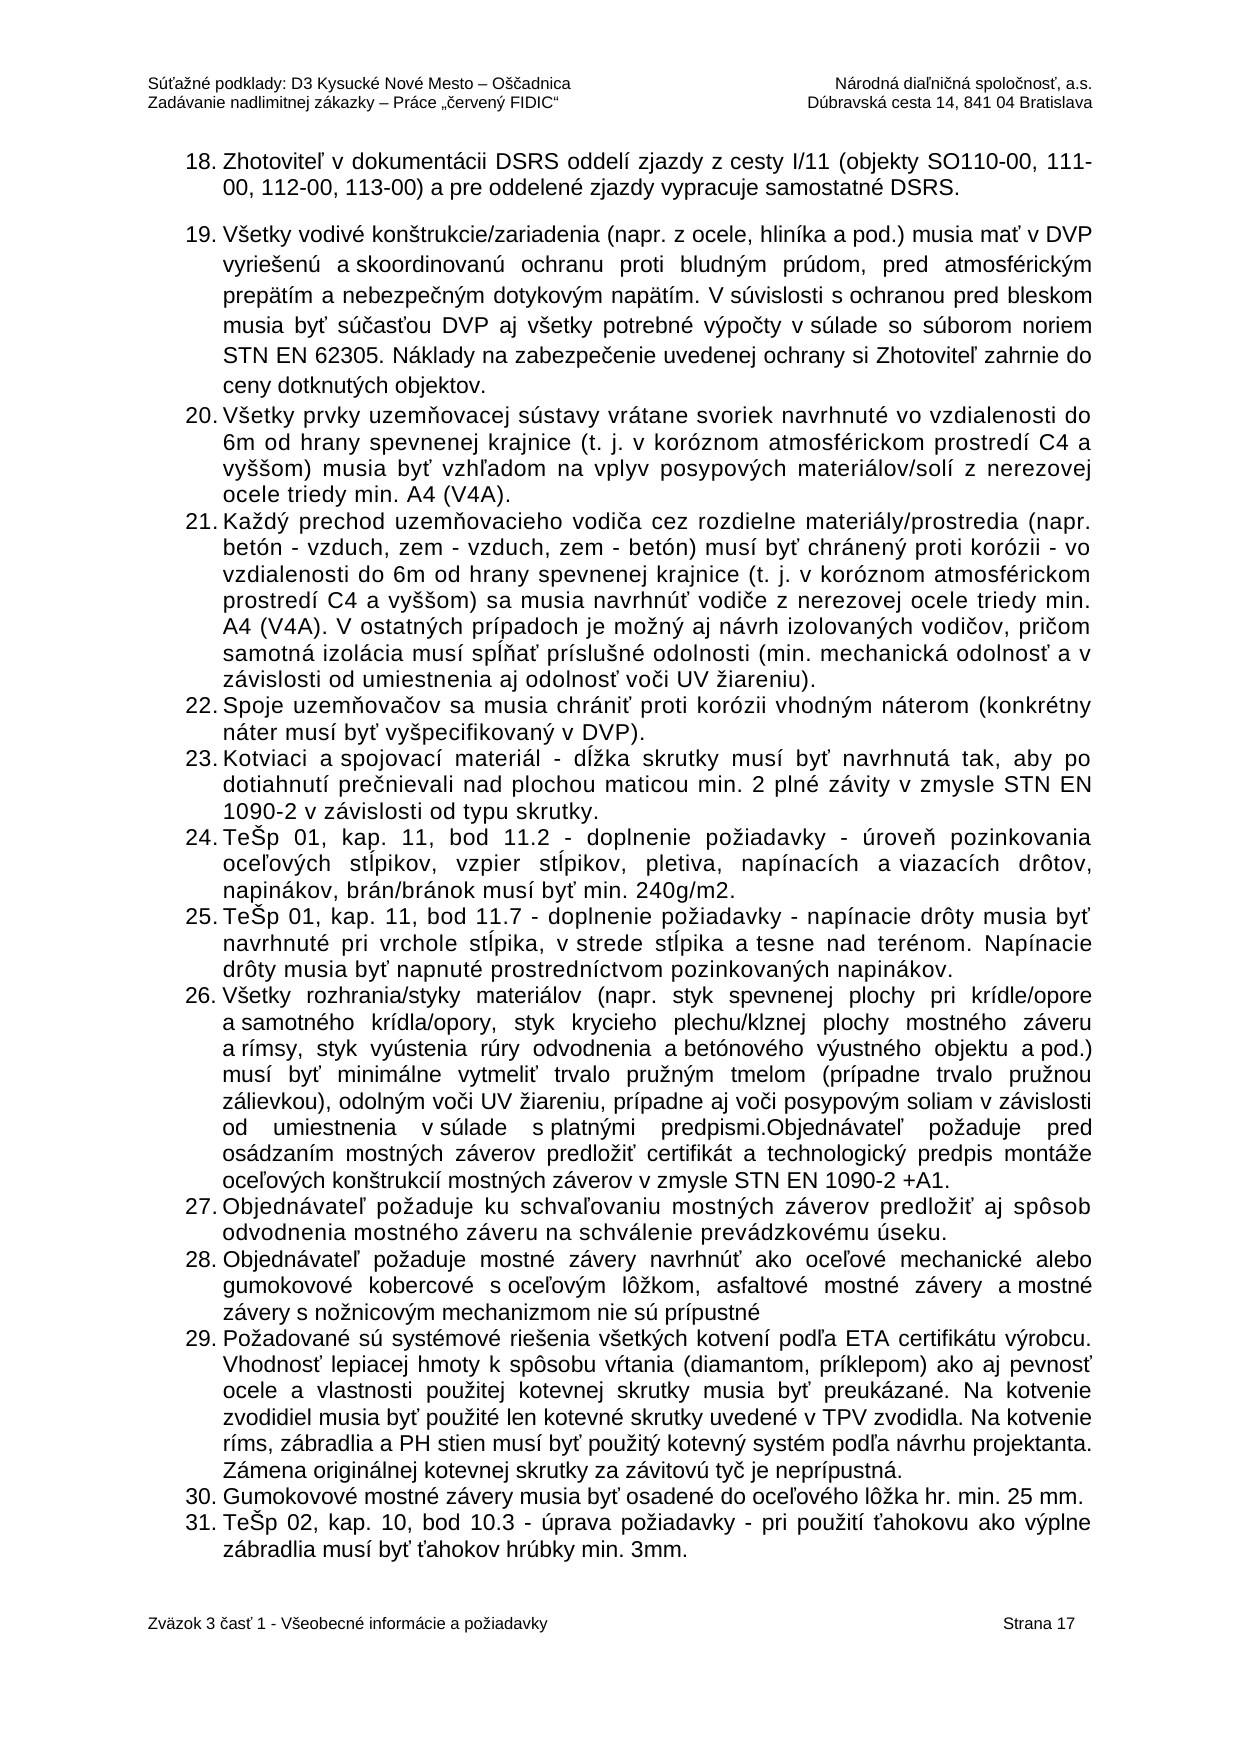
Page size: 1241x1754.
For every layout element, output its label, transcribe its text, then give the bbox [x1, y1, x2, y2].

list Zhotoviteľ v dokumentácii DSRS oddelí zjazdy z cesty I/11 (objekty SO110-00, 111-00, 112-00, 113-00) a pre oddelené zjazdy vypracuje samostatné DSRS. [185, 148, 1093, 200]
list Gumokovové mostné závery musia byť osadené do oceľového lôžka hr. min. 25 mm. [185, 1483, 1093, 1509]
list TeŠp 01, kap. 11, bod 11.2 - doplnenie požiadavky - úroveň pozinkovania oceľových stĺpikov, vzpier stĺpikov, pletiva, napínacích a viazacích drôtov, napinákov, brán/bránok musí byť min. 240g/m2. [185, 824, 1093, 903]
list TeŠp 01, kap. 11, bod 11.7 - doplnenie požiadavky - napínacie drôty musia byť navrhnuté pri vrchole stĺpika, v strede stĺpika a tesne nad terénom. Napínacie drôty musia byť napnuté prostredníctvom pozinkovaných napinákov. [185, 903, 1093, 982]
list TeŠp 02, kap. 10, bod 10.3 - úprava požiadavky - pri použití ťahokovu ako výplne zábradlia musí byť ťahokov hrúbky min. 3mm. [185, 1509, 1093, 1562]
list Všetky vodivé konštrukcie/zariadenia (napr. z ocele, hliníka a pod.) musia mať v DVP vyriešenú a skoordinovanú ochranu proti bludným prúdom, pred atmosférickým prepätím a nebezpečným dotykovým napätím. V súvislosti s ochranou pred bleskom musia byť súčasťou DVP aj všetky potrebné výpočty v súlade so súborom noriem STN EN 62305. Náklady na zabezpečenie uvedenej ochrany si Zhotoviteľ zahrnie do ceny dotknutých objektov. [185, 221, 1093, 398]
list Každý prechod uzemňovacieho vodiča cez rozdielne materiály/prostredia (napr. betón - vzduch, zem - vzduch, zem - betón) musí byť chránený proti korózii - vo vzdialenosti do 6m od hrany spevnenej krajnice (t. j. v koróznom atmosférickom prostredí C4 a vyššom) sa musia navrhnúť vodiče z nerezovej ocele triedy min. A4 (V4A). V ostatných prípadoch je možný aj návrh izolovaných vodičov, pričom samotná izolácia musí spĺňať príslušné odolnosti (min. mechanická odolnosť a v závislosti od umiestnenia aj odolnosť voči UV žiareniu). [185, 508, 1093, 692]
list Spoje uzemňovačov sa musia chrániť proti korózii vhodným náterom (konkrétny náter musí byť vyšpecifikovaný v DVP). [185, 692, 1093, 745]
list Všetky prvky uzemňovacej sústavy vrátane svoriek navrhnuté vo vzdialenosti do 6m od hrany spevnenej krajnice (t. j. v koróznom atmosférickom prostredí C4 a vyššom) musia byť vzhľadom na vplyv posypových materiálov/solí z nerezovej ocele triedy min. A4 (V4A). [185, 402, 1093, 508]
list Kotviaci a spojovací materiál - dĺžka skrutky musí byť navrhnutá tak, aby po dotiahnutí prečnievali nad plochou maticou min. 2 plné závity v zmysle STN EN 1090-2 v závislosti od typu skrutky. [185, 745, 1093, 824]
list Všetky rozhrania/styky materiálov (napr. styk spevnenej plochy pri krídle/opore a samotného krídla/opory, styk krycieho plechu/klznej plochy mostného záveru a rímsy, styk vyústenia rúry odvodnenia a betónového výustného objektu a pod.) musí byť minimálne vytmeliť trvalo pružným tmelom (prípadne trvalo pružnou zálievkou), odolným voči UV žiareniu, prípadne aj voči posypovým soliam v závislosti od umiestnenia v súlade s platnými predpismi.Objednávateľ požaduje pred osádzaním mostných záverov predložiť certifikát a technologický predpis montáže oceľových konštrukcií mostných záverov v zmysle STN EN 1090-2 +A1. [185, 982, 1093, 1193]
list Objednávateľ požaduje ku schvaľovaniu mostných záverov predložiť aj spôsob odvodnenia mostného záveru na schválenie prevádzkovému úseku. [185, 1193, 1093, 1246]
list Objednávateľ požaduje mostné závery navrhnúť ako oceľové mechanické alebo gumokovové kobercové s oceľovým lôžkom, asfaltové mostné závery a mostné závery s nožnicovým mechanizmom nie sú prípustné [185, 1246, 1093, 1325]
list Požadované sú systémové riešenia všetkých kotvení podľa ETA certifikátu výrobcu. Vhodnosť lepiacej hmoty k spôsobu vŕtania (diamantom, príklepom) ako aj pevnosť ocele a vlastnosti použitej kotevnej skrutky musia byť preukázané. Na kotvenie zvodidiel musia byť použité len kotevné skrutky uvedené v TPV zvodidla. Na kotvenie ríms, zábradlia a PH stien musí byť použitý kotevný systém podľa návrhu projektanta. Zámena originálnej kotevnej skrutky za závitovú tyč je neprípustná. [185, 1325, 1093, 1483]
